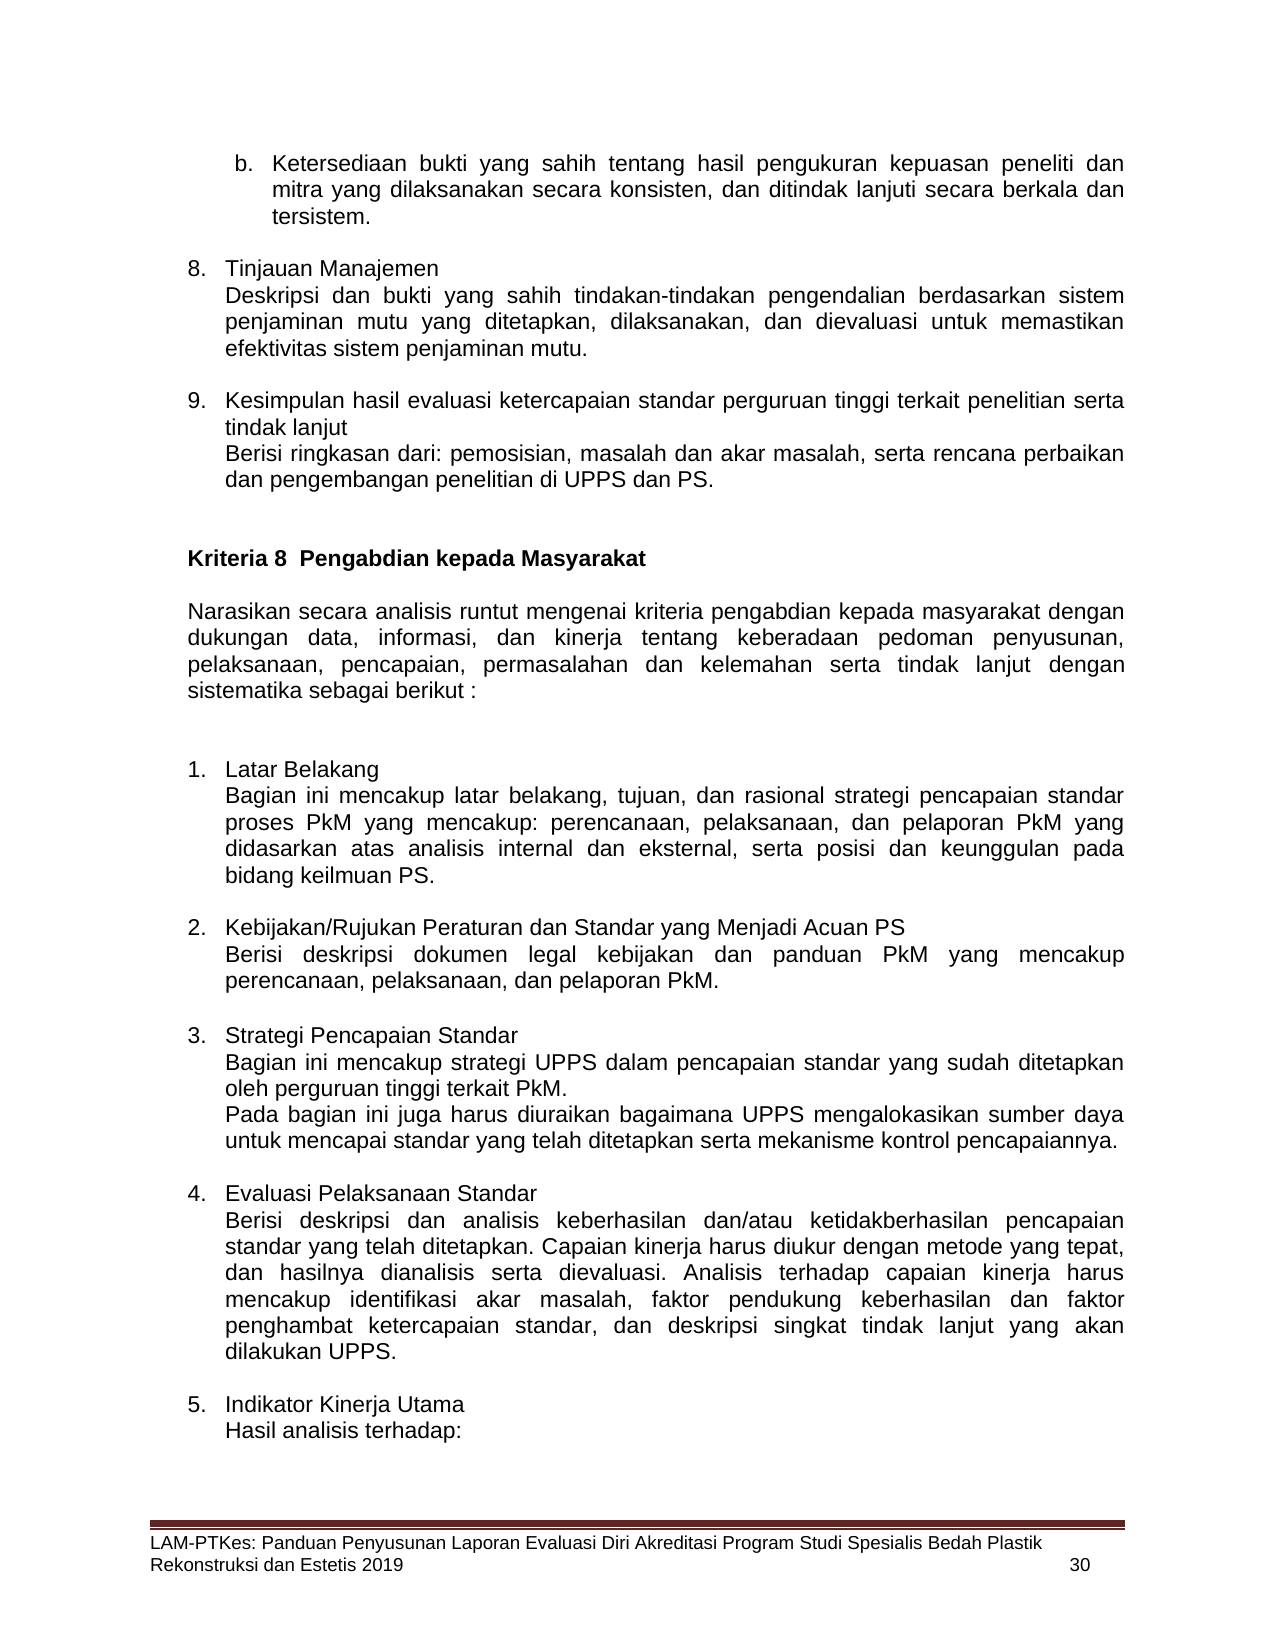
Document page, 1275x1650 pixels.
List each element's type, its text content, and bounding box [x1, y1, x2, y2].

text Narasikan secara analisis runtut mengenai kriteria pengabdian kepada masyarakat dengan dukungan data, informasi, dan kinerja tentang keberadaan pedoman penyusunan, pelaksanaan, pencapaian, permasalahan dan kelemahan serta tindak lanjut dengan sistematika sebagai berikut : [187, 598, 1125, 703]
text Berisi deskripsi dokumen legal kebijakan dan panduan PkM yang mencakup perencanaan, pelaksanaan, dan pelaporan PkM. [225, 941, 1125, 993]
list Tinjauan Manajemen [187, 255, 1125, 282]
list Kebijakan/Rujukan Peraturan dan Standar yang Menjadi Acuan PS [187, 914, 1125, 941]
list Kesimpulan hasil evaluasi ketercapaian standar perguruan tinggi terkait penelitian serta tindak lanjut [187, 387, 1125, 440]
text Berisi ringkasan dari: pemosisian, masalah dan akar masalah, serta rencana perbaikan dan pengembangan penelitian di UPPS dan PS. [225, 440, 1125, 493]
list Indikator Kinerja Utama [187, 1391, 1125, 1417]
list Berisi deskripsi dan analisis keberhasilan dan/atau ketidakberhasilan pencapaian standar yang telah ditetapkan. Capaian kinerja harus diukur dengan metode yang tepat, dan hasilnya dianalisis serta dievaluasi. Analisis terhadap capaian kinerja harus mencakup identifikasi akar masalah, faktor pendukung keberhasilan dan faktor penghambat ketercapaian standar, dan deskripsi singkat tindak lanjut yang akan dilakukan UPPS. [225, 1207, 1125, 1365]
text Pada bagian ini juga harus diuraikan bagaimana UPPS mengalokasikan sumber daya untuk mencapai standar yang telah ditetapkan serta mekanisme kontrol pencapaiannya. [225, 1101, 1125, 1154]
text Hasil analisis terhadap: [225, 1417, 1125, 1444]
list Latar Belakang [187, 756, 1125, 782]
text Bagian ini mencakup latar belakang, tujuan, dan rasional strategi pencapaian standar proses PkM yang mencakup: perencanaan, pelaksanaan, dan pelaporan PkM yang didasarkan atas analisis internal dan eksternal, serta posisi dan keunggulan pada bidang keilmuan PS. [225, 782, 1125, 888]
subtitle Kriteria 8 Pengabdian kepada Masyarakat [187, 545, 1125, 572]
list Strategi Pencapaian Standar [187, 1022, 1125, 1048]
text Bagian ini mencakup strategi UPPS dalam pencapaian standar yang sudah ditetapkan oleh perguruan tinggi terkait PkM. [225, 1048, 1125, 1101]
list Ketersediaan bukti yang sahih tentang hasil pengukuran kepuasan peneliti dan mitra yang dilaksanakan secara konsisten, dan ditindak lanjuti secara berkala dan tersistem. [234, 150, 1125, 229]
list Evaluasi Pelaksanaan Standar [187, 1180, 1125, 1207]
text Deskripsi dan bukti yang sahih tindakan-tindakan pengendalian berdasarkan sistem penjaminan mutu yang ditetapkan, dilaksanakan, dan dievaluasi untuk memastikan efektivitas sistem penjaminan mutu. [225, 282, 1125, 361]
